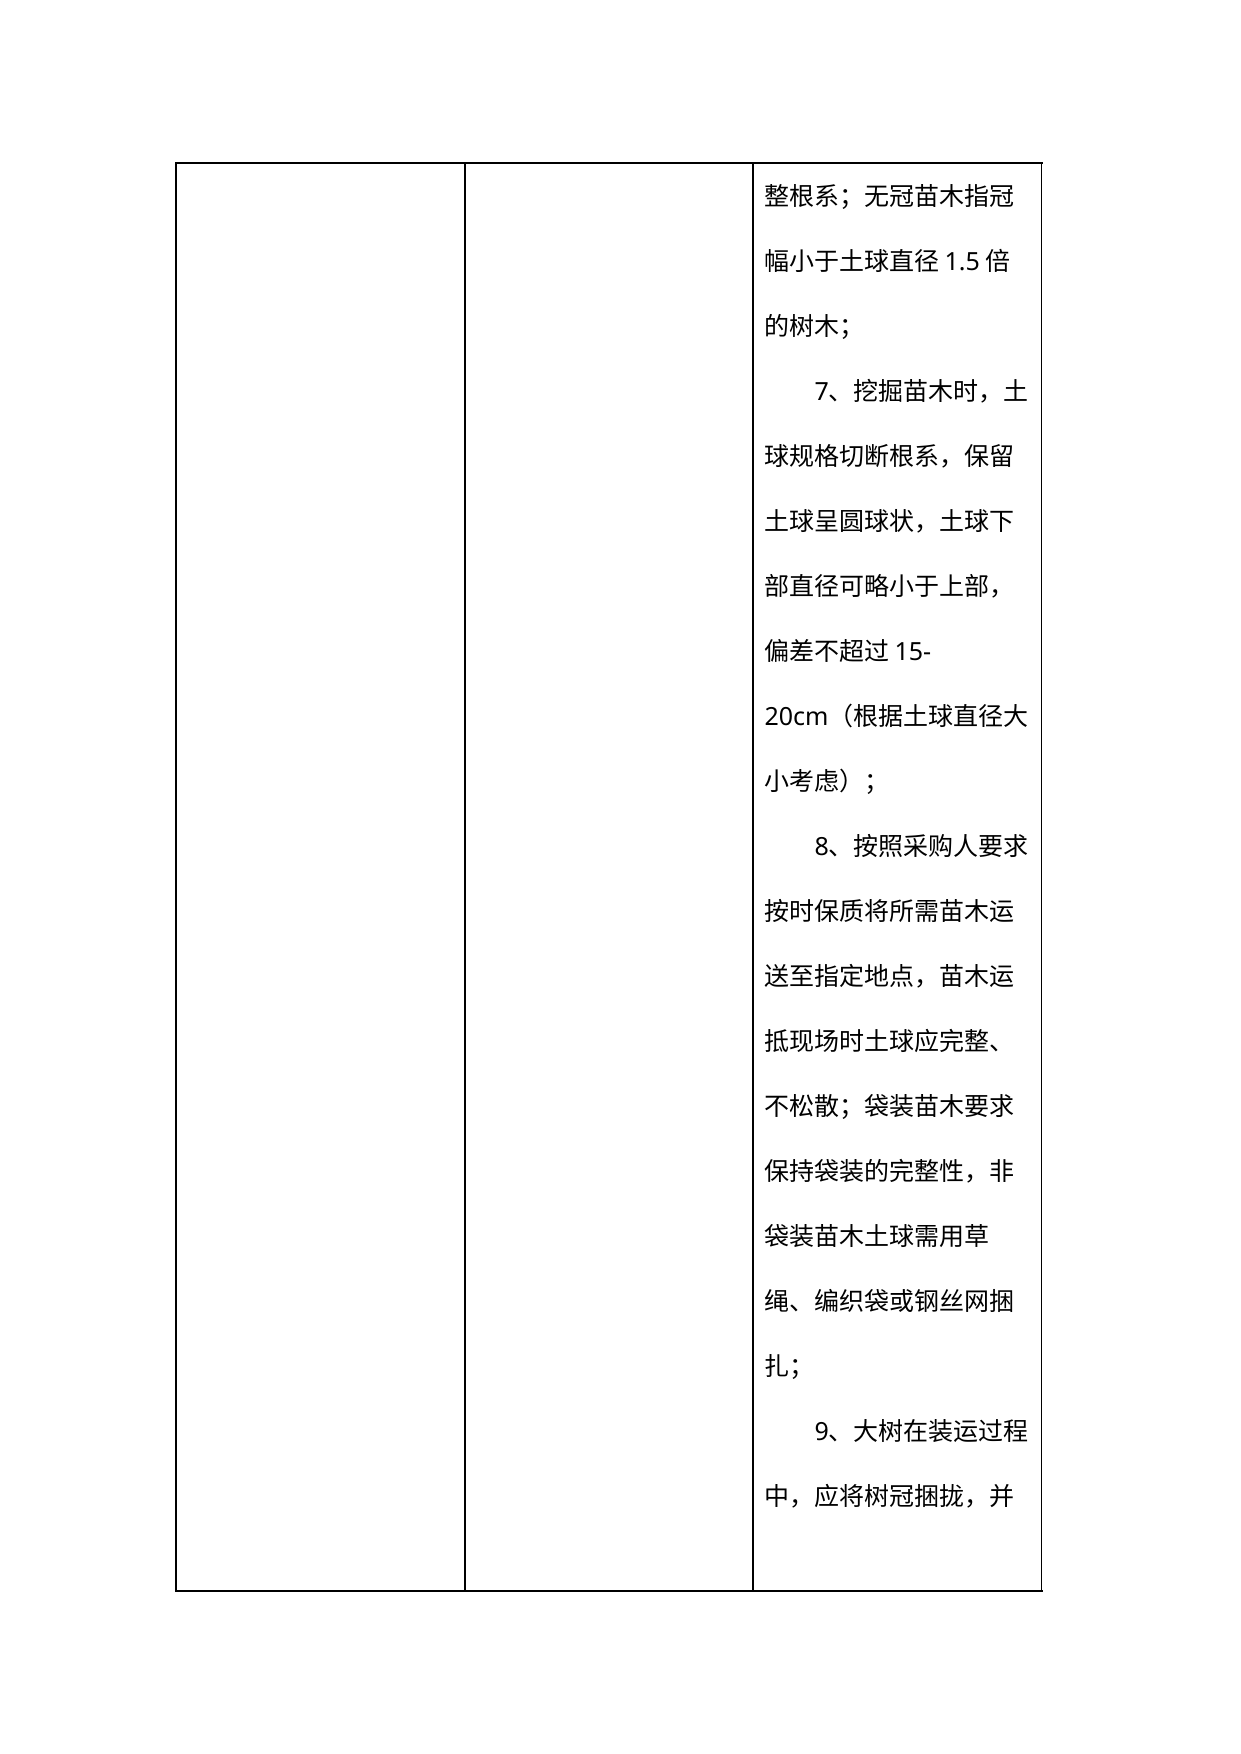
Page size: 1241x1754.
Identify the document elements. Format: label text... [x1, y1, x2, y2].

table_cell [177, 164, 464, 1590]
table_cell 1 [466, 164, 752, 1590]
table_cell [754, 164, 1041, 1590]
